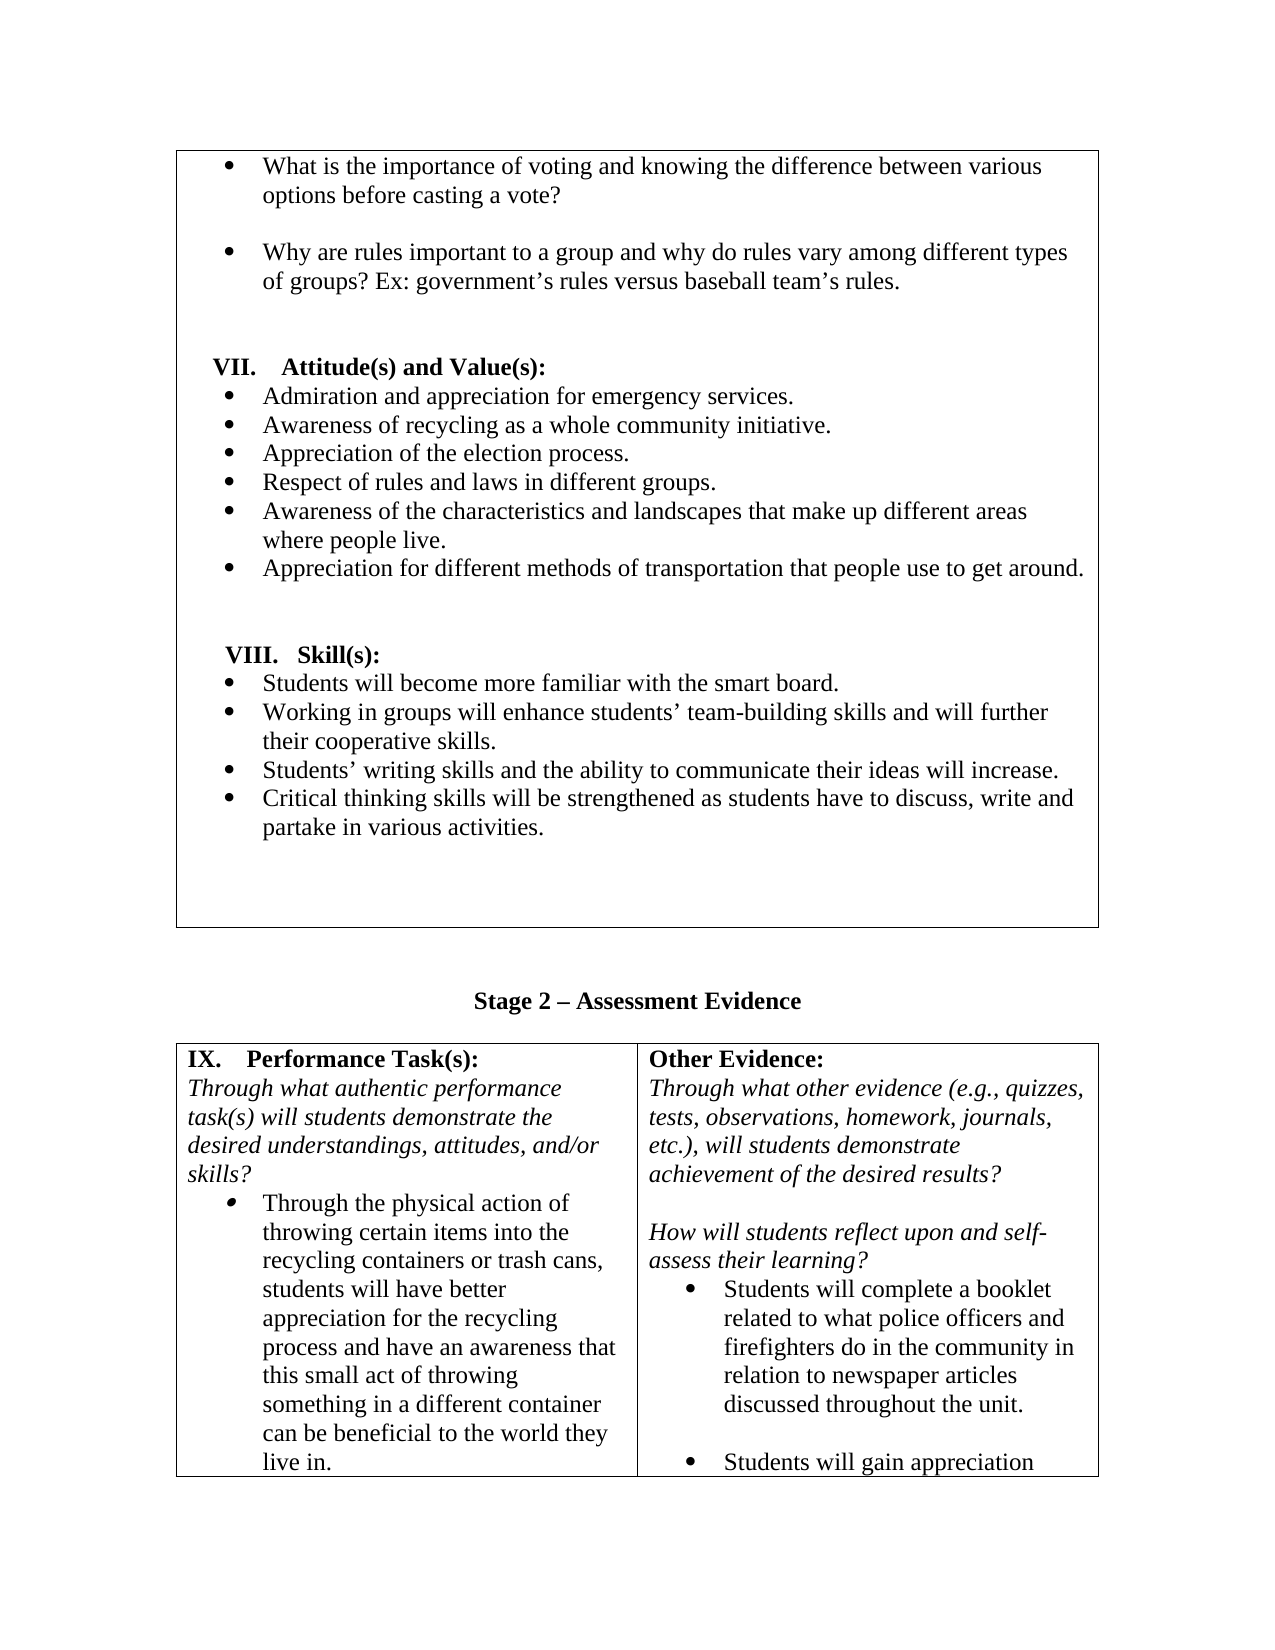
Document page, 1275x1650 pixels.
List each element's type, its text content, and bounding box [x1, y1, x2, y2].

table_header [638, 1044, 1098, 1476]
text Stage 2 – Assessment Evidence [187, 986, 1087, 1014]
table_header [177, 1044, 637, 1476]
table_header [177, 151, 1098, 927]
